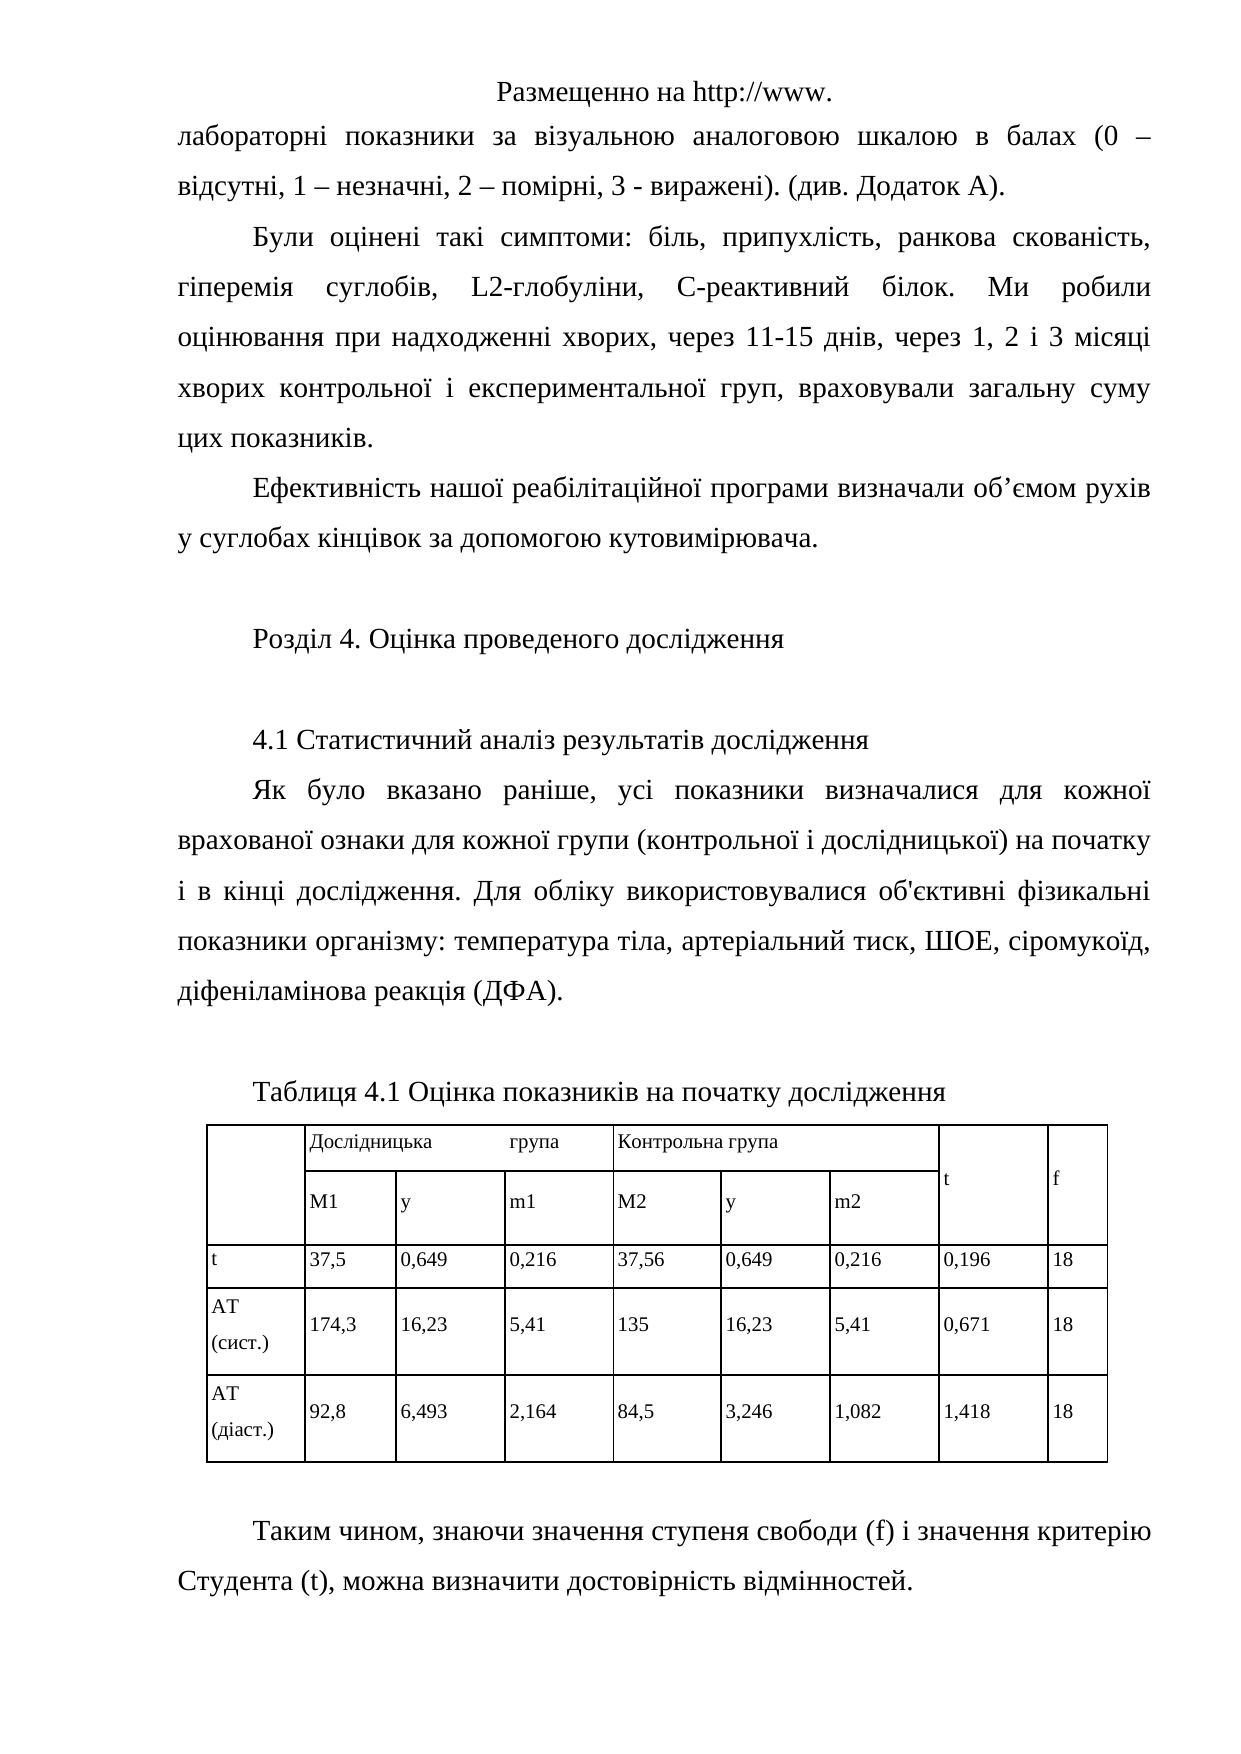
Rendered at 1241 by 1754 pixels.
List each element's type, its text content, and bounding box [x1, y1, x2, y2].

table_cell 16,23 [722, 1289, 829, 1374]
table_cell 37,5 [306, 1246, 395, 1287]
table_cell 174,3 [306, 1289, 395, 1374]
table_cell 5,41 [506, 1289, 613, 1374]
table_cell 92,8 [306, 1376, 395, 1461]
text 4.1 Статистичний аналіз результатів дослідження [177, 722, 1152, 755]
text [177, 118, 1152, 202]
text Були оцінені такі симптоми: біль, припухлість, ранкова скованість, гіперемія суглобів, L2-глобуліни, С-реактивний білок. Ми робили оцінювання при надходженні хворих, через 11-15 днів, через 1, 2 і 3 місяці хворих контрольної і експериментальної груп, враховували загальну суму цих показників. [177, 219, 1152, 453]
table_cell 0,649 [722, 1246, 829, 1287]
table_header група [505, 1126, 613, 1170]
text Таблиця 4.1 Оцінка показників на початку дослідження [177, 1074, 1152, 1108]
table_cell 1,082 [831, 1376, 938, 1461]
table_cell 18 [1049, 1246, 1107, 1287]
table_header Дослідницька [306, 1126, 505, 1170]
table_cell m2 [831, 1172, 938, 1244]
table_header Контрольна група [614, 1126, 938, 1170]
table_cell 37,56 [614, 1246, 720, 1287]
table_cell M1 [306, 1172, 395, 1244]
table_cell 0,196 [940, 1246, 1047, 1287]
table_cell 2,164 [506, 1376, 613, 1461]
table_cell t [208, 1246, 304, 1287]
table_cell AT (діаст.) [208, 1376, 304, 1461]
table_cell 5,41 [831, 1289, 938, 1374]
table_header [208, 1126, 304, 1170]
table_cell у [397, 1172, 504, 1244]
table_cell 18 [1049, 1289, 1107, 1374]
text Таким чином, знаючи значення ступеня свободи (f) і значення критерію Студента (t), можна визначити достовірність відмінностей. [177, 1513, 1152, 1597]
table_cell 135 [614, 1289, 720, 1374]
table_cell у [722, 1172, 829, 1244]
table_cell 84,5 [614, 1376, 720, 1461]
table_cell 0,216 [506, 1246, 613, 1287]
table_cell 0,649 [397, 1246, 504, 1287]
table_cell 16,23 [397, 1289, 504, 1374]
table_cell 1,418 [940, 1376, 1047, 1461]
table_cell AT (сист.) [208, 1289, 304, 1374]
table_header f [1049, 1126, 1107, 1244]
table_cell 18 [1049, 1376, 1107, 1461]
text Ефективність нашої реабілітаційної програми визначали об’ємом рухів у суглобах кінцівок за допомогою кутовимірювача. [177, 470, 1152, 554]
table_cell [208, 1170, 304, 1244]
table_cell 3,246 [722, 1376, 829, 1461]
table_cell m1 [506, 1172, 613, 1244]
table_cell 0,671 [940, 1289, 1047, 1374]
table_header t [940, 1126, 1047, 1244]
table_cell 6,493 [397, 1376, 504, 1461]
text Розділ 4. Оцінка проведеного дослідження [177, 621, 1152, 655]
table_cell M2 [614, 1172, 720, 1244]
table_cell 0,216 [831, 1246, 938, 1287]
text Як було вказано раніше, усі показники визначалися для кожної врахованої ознаки для кожної групи (контрольної і дослідницької) на початку і в кінці дослідження. Для обліку використовувалися об'єктивні фізикальні показники організму: температура тіла, артеріальний тиск, ШОЕ, сіромукоїд, діфеніламінова реакція (ДФА). [177, 772, 1152, 1007]
